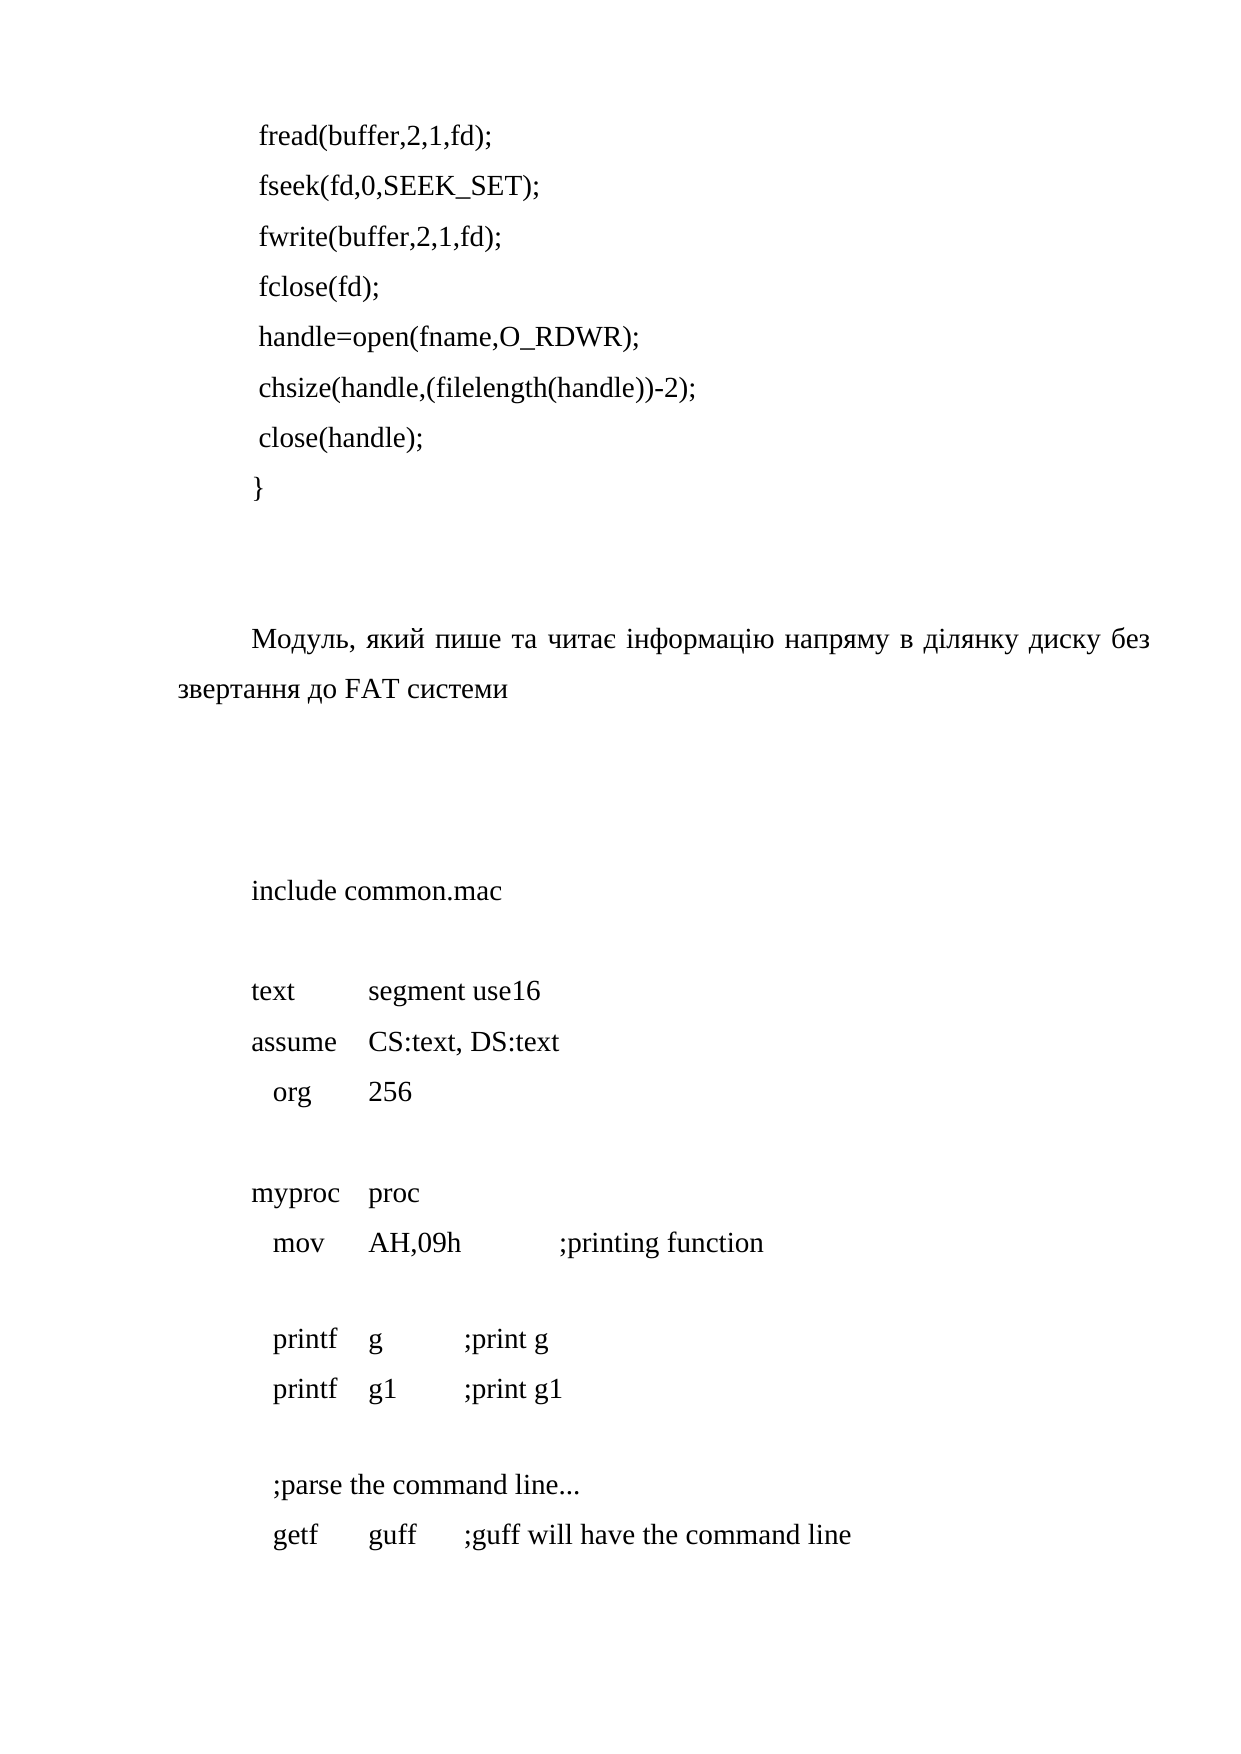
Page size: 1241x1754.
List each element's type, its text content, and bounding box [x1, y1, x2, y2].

text getf guff ;guff will have the command line [177, 1517, 1152, 1551]
text org 256 [177, 1074, 1152, 1108]
text fclose(fd); [177, 269, 1152, 303]
text Модуль, який пише та читає інформацію напряму в ділянку диску без звертання до FAT системи [177, 621, 1152, 705]
text chsize(handle,(filelength(handle))-2); [177, 370, 1152, 403]
text include common.mac [177, 873, 1152, 906]
text printf g1 ;print g1 [177, 1371, 1152, 1405]
text handle=open(fname,O_RDWR); [177, 319, 1152, 353]
text fread(buffer,2,1,fd); [177, 118, 1152, 152]
text } [177, 470, 1152, 504]
text fseek(fd,0,SEEK_SET); [177, 168, 1152, 202]
text printf g ;print g [177, 1321, 1152, 1354]
text fwrite(buffer,2,1,fd); [177, 219, 1152, 252]
text text segment use16 [177, 973, 1152, 1007]
text mov AH,09h ;printing function [177, 1225, 1152, 1258]
text assume CS:text, DS:text [177, 1024, 1152, 1057]
text close(handle); [177, 420, 1152, 453]
text myproc proc [177, 1175, 1152, 1208]
text ;parse the command line... [177, 1467, 1152, 1501]
